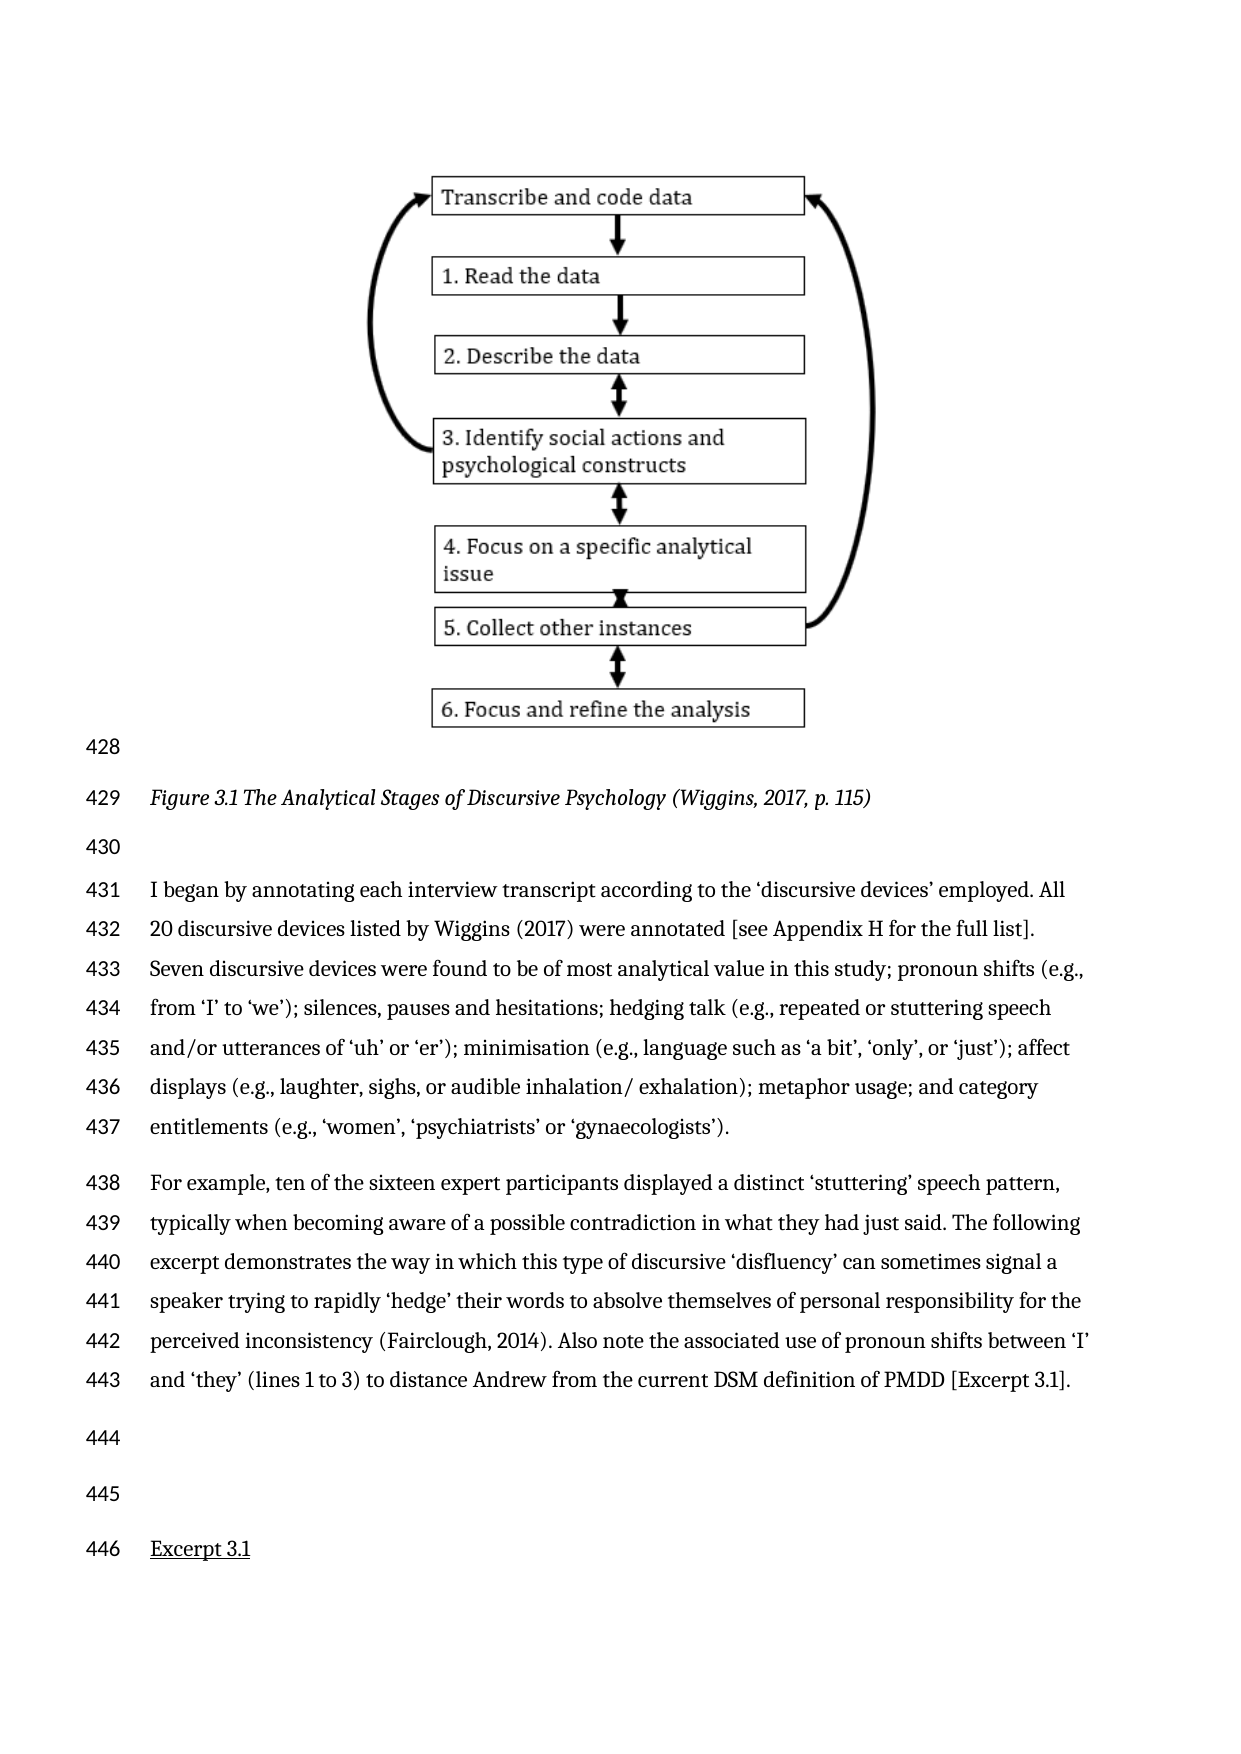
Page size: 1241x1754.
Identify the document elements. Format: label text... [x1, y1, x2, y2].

picture [323, 150, 918, 755]
text Excerpt 3.1 [150, 1536, 1090, 1562]
text I began by annotating each interview transcript according to the ‘discursive devices’ employed. All 20 discursive devices listed by Wiggins were annotated [see Appendix H for the full list]. Seven discursive devices were found to be of most analytical value in this study; pronoun shifts (e.g., from ‘I’ to ‘we’); silences, pauses and hesitations; hedging talk (e.g., repeated or stuttering speech and/or utterances of ‘uh’ or ‘er’); minimisation (e.g., language such as ‘a bit’, ‘only’, or ‘just’); affect displays (e.g., laughter, sighs, or audible inhalation/ exhalation); metaphor usage; and category entitlements (e.g., ‘women’, ‘psychiatrists’ or ‘gynaecologists’). [150, 877, 1090, 1140]
text For example, ten of the sixteen expert participants displayed a distinct ‘stuttering’ speech pattern, typically when becoming aware of a possible contradiction in what they had just said. The following excerpt demonstrates the way in which this type of discursive ‘disfluency’ can sometimes signal a speaker trying to rapidly ‘hedge’ their words to absolve themselves of personal responsibility for the perceived inconsistency . Also note the associated use of pronoun shifts between ‘I’ and ‘they’ (lines 1 to 3) to distance Andrew from the current DSM definition of PMDD [Excerpt 3.1]. [150, 1170, 1090, 1393]
